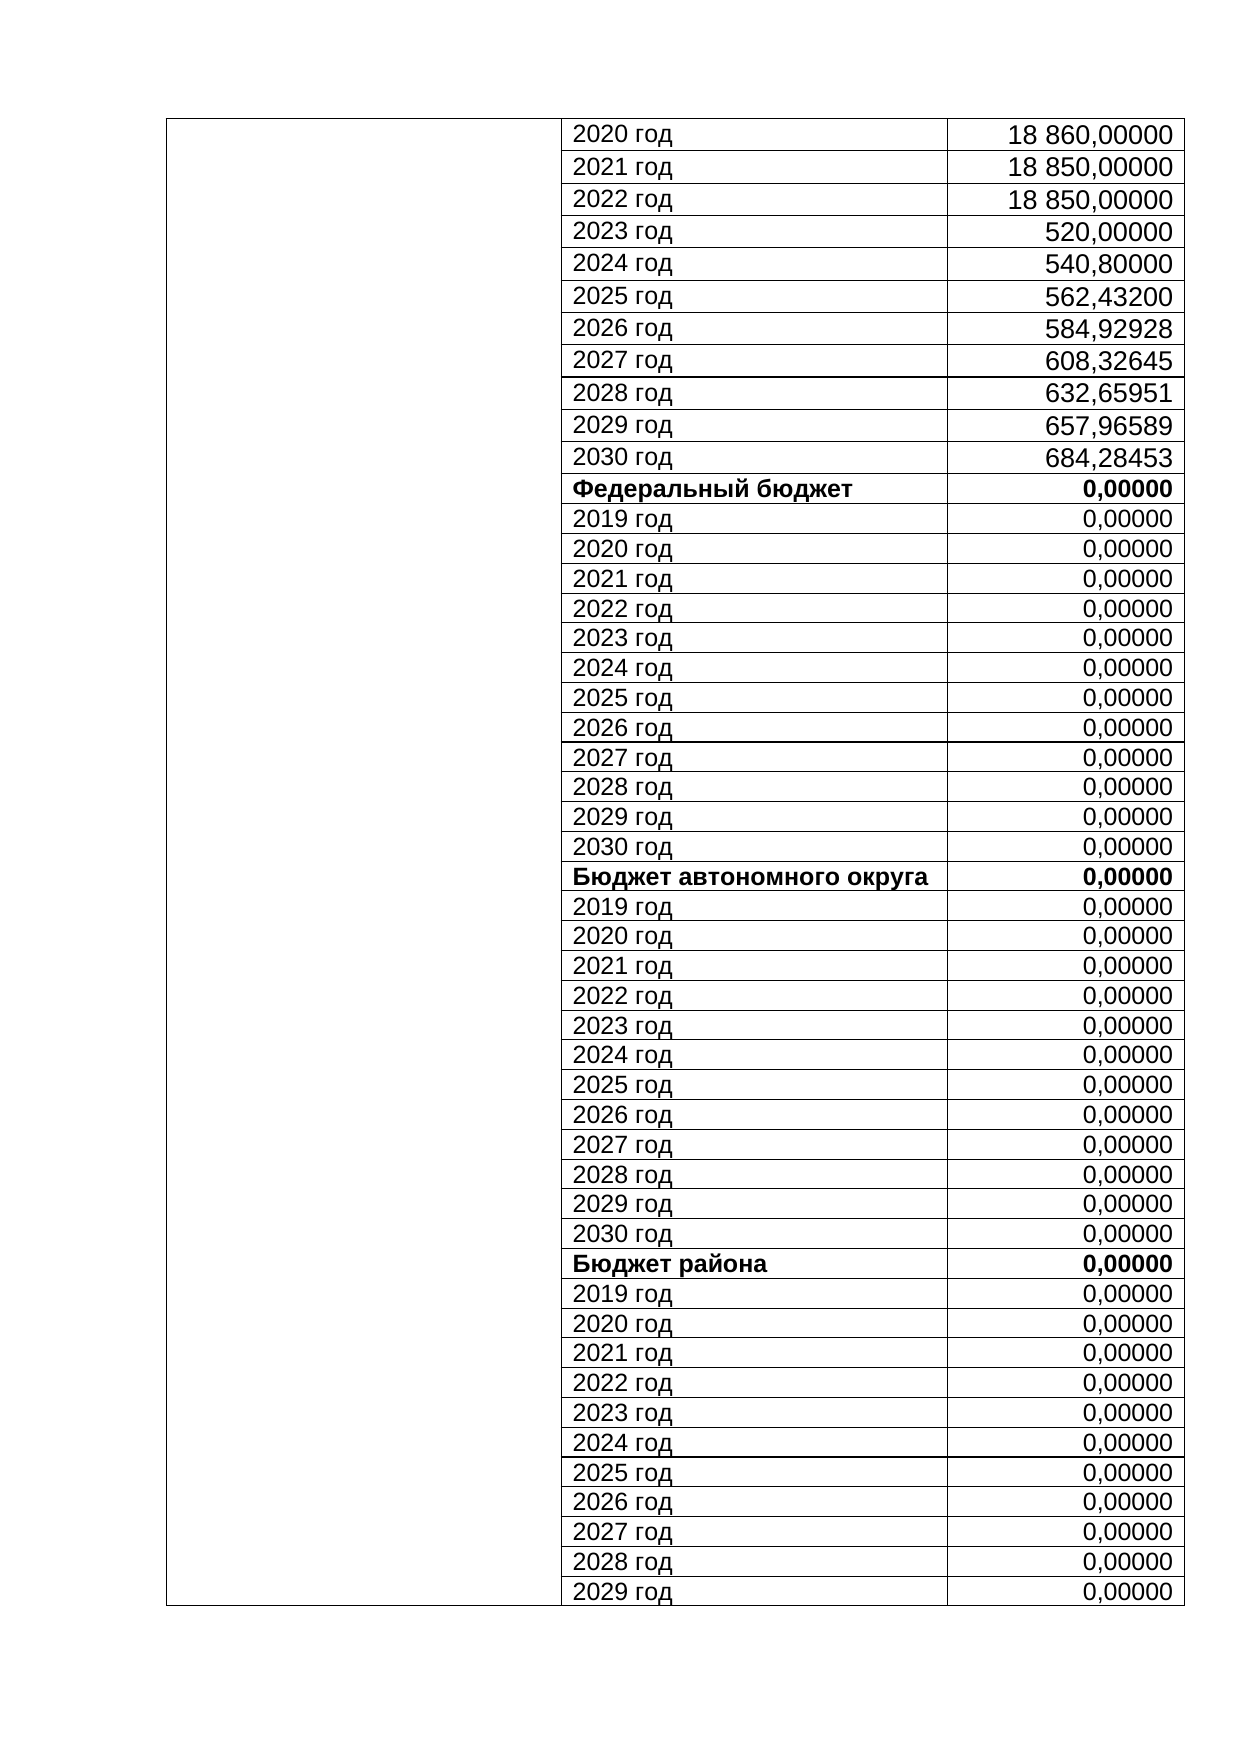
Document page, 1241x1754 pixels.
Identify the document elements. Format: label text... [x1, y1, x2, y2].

table_cell 0,00000 [948, 951, 1184, 980]
table_cell 2026 год [562, 1100, 947, 1129]
table_cell 0,00000 [948, 1517, 1184, 1546]
table_cell 584,92928 [948, 313, 1184, 344]
table_cell 0,00000 [948, 1130, 1184, 1158]
table_cell 2021 год [562, 151, 947, 183]
table_cell 0,00000 [948, 683, 1184, 712]
table_cell 2028 год [562, 1547, 947, 1576]
table_cell 2019 год [562, 504, 947, 533]
table_cell 0,00000 [948, 802, 1184, 831]
table_cell 0,00000 [948, 534, 1184, 563]
table_cell 2020 год [562, 1309, 947, 1337]
table_cell 0,00000 [948, 1428, 1184, 1456]
table_cell 2025 год [562, 683, 947, 712]
table_cell 0,00000 [948, 504, 1184, 533]
table_cell 2026 год [562, 713, 947, 741]
table_cell 2024 год [562, 1428, 947, 1456]
table_cell 657,96589 [948, 410, 1184, 441]
table_cell 0,00000 [948, 1160, 1184, 1188]
table_cell 2020 год [562, 119, 947, 150]
table_cell 2024 год [562, 248, 947, 279]
table_cell 2027 год [562, 1130, 947, 1158]
table_cell 0,00000 [948, 474, 1184, 503]
table_cell 18 850,00000 [948, 184, 1184, 215]
table_cell 2030 год [562, 442, 947, 473]
table_cell 2022 год [562, 1368, 947, 1397]
table_cell 2026 год [562, 1487, 947, 1516]
table_cell 2029 год [562, 802, 947, 831]
table_cell 0,00000 [948, 891, 1184, 920]
table_cell 0,00000 [948, 1011, 1184, 1039]
table_cell 2027 год [562, 1517, 947, 1546]
table_cell 0,00000 [948, 743, 1184, 771]
table_cell Бюджет района [562, 1249, 947, 1278]
table_cell 2028 год [562, 378, 947, 409]
table_cell 2021 год [562, 1338, 947, 1367]
table_cell 2023 год [562, 1011, 947, 1039]
table_cell 0,00000 [948, 921, 1184, 950]
table_cell 2021 год [562, 564, 947, 592]
table_cell 0,00000 [948, 862, 1184, 890]
table_cell 0,00000 [948, 1577, 1184, 1605]
table_cell 18 860,00000 [948, 119, 1184, 150]
table_cell 0,00000 [948, 1309, 1184, 1337]
table_cell 0,00000 [948, 1189, 1184, 1218]
table_cell 2021 год [562, 951, 947, 980]
table_cell 0,00000 [948, 1100, 1184, 1129]
table_cell 2020 год [562, 534, 947, 563]
table_cell 2023 год [562, 1398, 947, 1427]
table_cell 0,00000 [948, 653, 1184, 682]
table_cell 2030 год [562, 1219, 947, 1248]
table_cell 2025 год [562, 281, 947, 312]
table_cell 2024 год [562, 653, 947, 682]
table_cell 0,00000 [948, 1219, 1184, 1248]
table_cell 608,32645 [948, 345, 1184, 376]
table_cell 0,00000 [948, 1070, 1184, 1099]
table_cell 2025 год [562, 1070, 947, 1099]
table_cell 2026 год [562, 313, 947, 344]
table_cell 2024 год [562, 1040, 947, 1069]
table_cell 2029 год [562, 1577, 947, 1605]
table_cell 0,00000 [948, 1458, 1184, 1486]
table_cell 2019 год [562, 891, 947, 920]
table_cell 0,00000 [948, 564, 1184, 592]
table_cell 2023 год [562, 623, 947, 652]
table_cell 562,43200 [948, 281, 1184, 312]
table_cell 0,00000 [948, 772, 1184, 801]
table_cell 2030 год [562, 832, 947, 861]
table_cell 2022 год [562, 981, 947, 1009]
table_cell 2025 год [562, 1458, 947, 1486]
table_cell 2029 год [562, 410, 947, 441]
table_cell 0,00000 [948, 1368, 1184, 1397]
table_cell 0,00000 [948, 1547, 1184, 1576]
table_cell 2028 год [562, 1160, 947, 1188]
table_cell 2020 год [562, 921, 947, 950]
table_cell 0,00000 [948, 1279, 1184, 1307]
table_cell 2022 год [562, 594, 947, 622]
table_cell 0,00000 [948, 981, 1184, 1009]
table_cell 520,00000 [948, 216, 1184, 247]
table_cell 684,28453 [948, 442, 1184, 473]
table_cell Федеральный бюджет [562, 474, 947, 503]
table_cell 0,00000 [948, 1487, 1184, 1516]
table_cell 2019 год [562, 1279, 947, 1307]
table_cell 540,80000 [948, 248, 1184, 279]
table_cell 18 850,00000 [948, 151, 1184, 183]
table_cell 2027 год [562, 743, 947, 771]
table_cell 0,00000 [948, 832, 1184, 861]
table_cell 2029 год [562, 1189, 947, 1218]
table_cell 0,00000 [948, 623, 1184, 652]
table_cell 2023 год [562, 216, 947, 247]
table_cell 0,00000 [948, 1040, 1184, 1069]
table_cell 0,00000 [948, 1249, 1184, 1278]
table_cell 0,00000 [948, 1398, 1184, 1427]
table_cell 2027 год [562, 345, 947, 376]
table_cell 0,00000 [948, 594, 1184, 622]
table_cell 2028 год [562, 772, 947, 801]
table_cell 2022 год [562, 184, 947, 215]
table_cell 632,65951 [948, 378, 1184, 409]
table_cell 0,00000 [948, 1338, 1184, 1367]
table_cell 0,00000 [948, 713, 1184, 741]
table_cell Бюджет автономного округа [562, 862, 947, 890]
